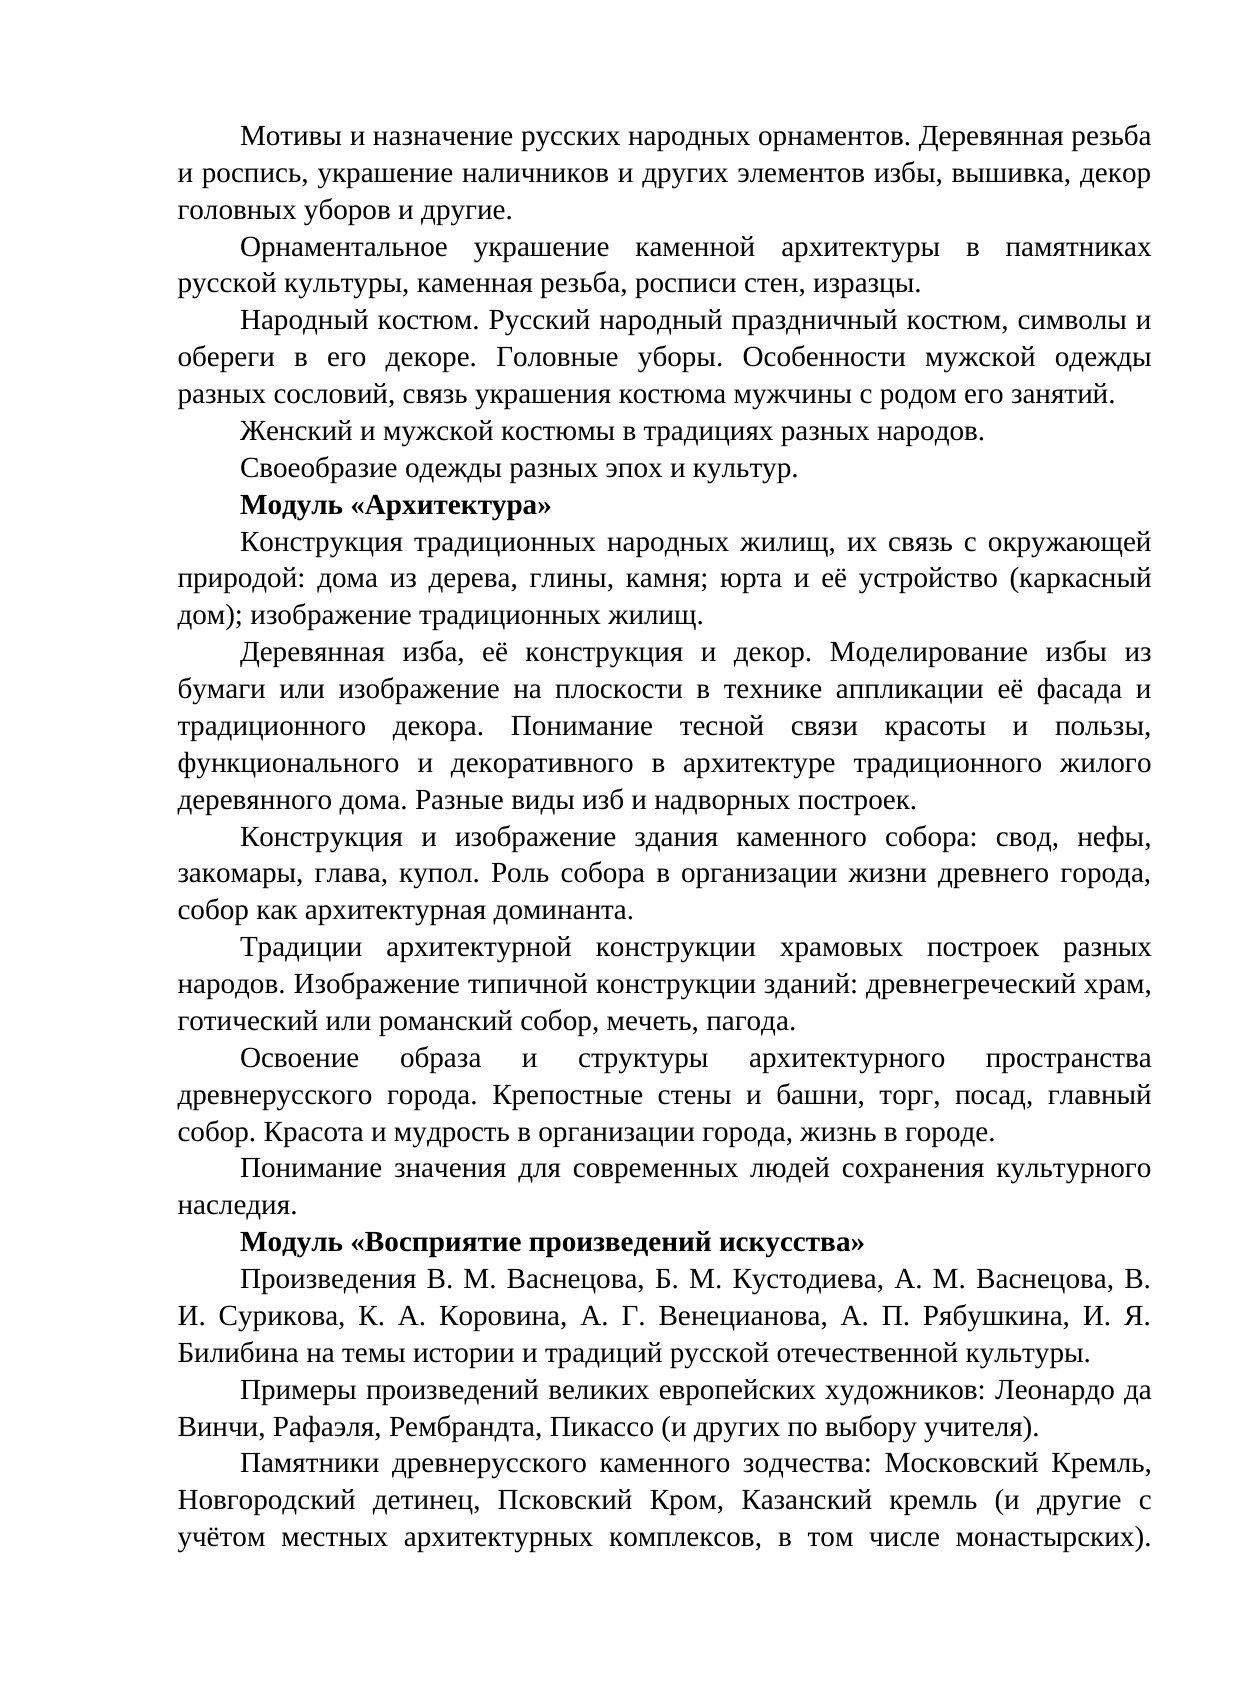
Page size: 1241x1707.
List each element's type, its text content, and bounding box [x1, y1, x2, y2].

text Модуль «Восприятие произведений искусства» [177, 1224, 1152, 1258]
text Женский и мужской костюмы в традициях разных народов. [177, 413, 1152, 447]
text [177, 1446, 1152, 1553]
text Деревянная изба, её конструкция и декор. Моделирование избы из бумаги или изображение на плоскости в технике аппликации её фасада и традиционного декора. Понимание тесной связи красоты и пользы, функционального и декоративного в архитектуре традиционного жилого деревянного дома. Разные виды изб и надворных построек. [177, 634, 1152, 815]
text Орнаментальное украшение каменной архитектуры в памятниках русской культуры, каменная резьба, росписи стен, изразцы. [177, 229, 1152, 299]
text Мотивы и назначение русских народных орнаментов. Деревянная резьба и роспись, украшение наличников и других элементов избы, вышивка, декор головных уборов и другие. [177, 118, 1152, 225]
text Произведения В. М. Васнецова, Б. М. Кустодиева, А. М. Васнецова, В. И. Сурикова, К. А. Коровина, А. Г. Венецианова, А. П. Рябушкина, И. Я. Билибина на темы истории и традиций русской отечественной культуры. [177, 1261, 1152, 1368]
text Народный костюм. Русский народный праздничный костюм, символы и обереги в его декоре. Головные уборы. Особенности мужской одежды разных сословий, связь украшения костюма мужчины с родом его занятий. [177, 302, 1152, 410]
text Конструкция и изображение здания каменного собора: свод, нефы, закомары, глава, купол. Роль собора в организации жизни древнего города, собор как архитектурная доминанта. [177, 819, 1152, 926]
text Конструкция традиционных народных жилищ, их связь с окружающей природой: дома из дерева, глины, камня; юрта и её устройство (каркасный дом); изображение традиционных жилищ. [177, 524, 1152, 631]
text Своеобразие одежды разных эпох и культур. [177, 450, 1152, 483]
text Модуль «Архитектура» [177, 487, 1152, 520]
text Освоение образа и структуры архитектурного пространства древнерусского города. Крепостные стены и башни, торг, посад, главный собор. Красота и мудрость в организации города, жизнь в городе. [177, 1040, 1152, 1147]
text Примеры произведений великих европейских художников: Леонардо да Винчи, Рафаэля, Рембрандта, Пикассо (и других по выбору учителя). [177, 1372, 1152, 1442]
text Понимание значения для современных людей сохранения культурного наследия. [177, 1151, 1152, 1221]
text Традиции архитектурной конструкции храмовых построек разных народов. Изображение типичной конструкции зданий: древнегреческий храм, готический или романский собор, мечеть, пагода. [177, 929, 1152, 1037]
